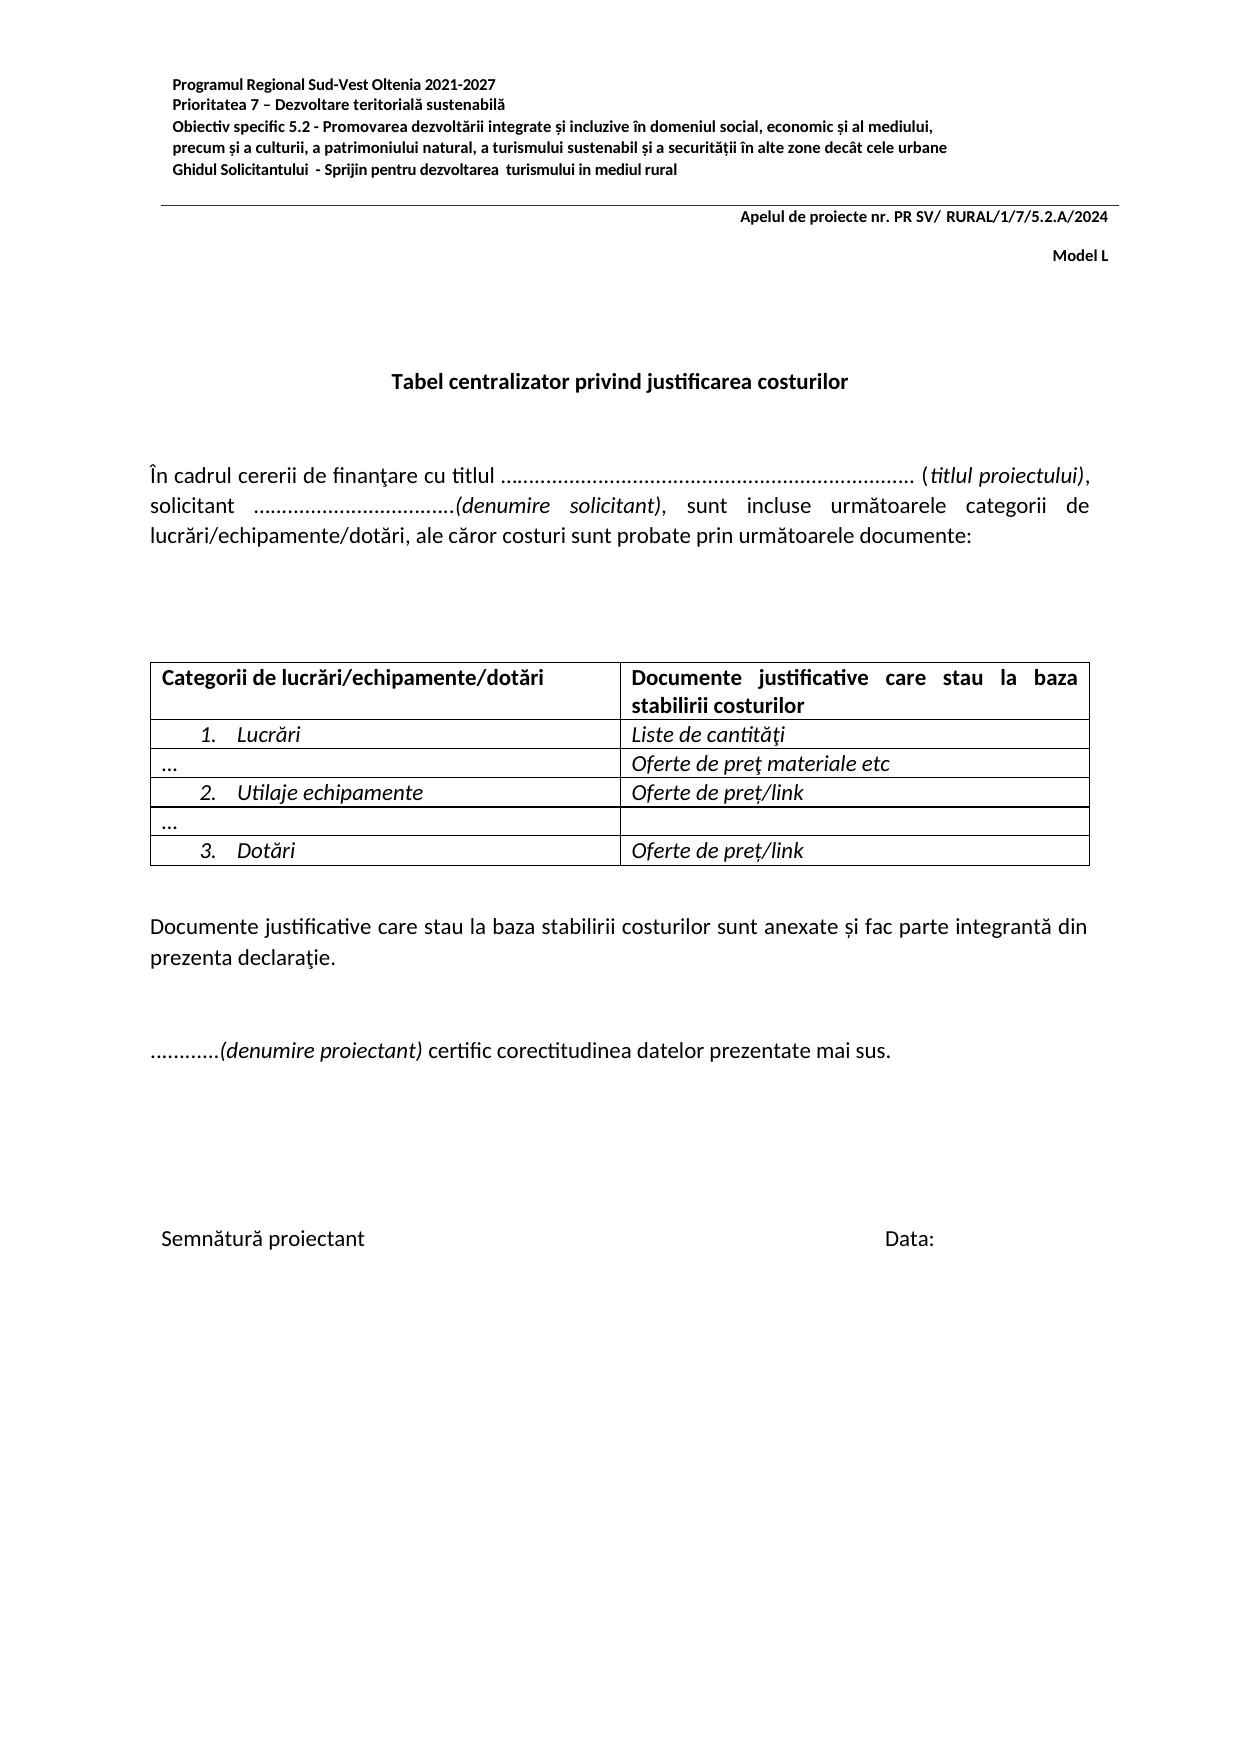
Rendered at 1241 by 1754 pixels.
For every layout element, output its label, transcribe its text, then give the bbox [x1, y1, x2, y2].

text ............(denumire proiectant) certific corectitudinea datelor prezentate mai sus. [150, 1036, 1090, 1064]
table_header Data: [621, 1224, 1090, 1280]
text Tabel centralizator privind justificarea costurilor [150, 367, 1090, 395]
table_cell … [151, 749, 620, 777]
table_cell Oferte de preţ materiale etc [621, 749, 1089, 777]
table_cell Utilaje echipamente [151, 778, 620, 806]
table_cell Oferte de preț/link [621, 778, 1089, 806]
text În cadrul cererii de finanţare cu titlul …..................................................................... (titlul proiectului), solicitant …................................(denumire solicitant), sunt incluse următoarele categorii de lucrări/echipamente/dotări, ale căror costuri sunt probate prin următoarele documente: [150, 461, 1090, 549]
table_cell Oferte de preț/link [621, 836, 1089, 864]
table_cell Liste de cantităţi [621, 720, 1089, 748]
text Documente justificative care stau la baza stabilirii costurilor sunt anexate și fac parte integrantă din prezenta declaraţie. [150, 912, 1090, 971]
table_header Categorii de lucrări/echipamente/dotări [151, 663, 620, 719]
table_cell [621, 808, 1089, 835]
table_header Semnătură proiectant [150, 1224, 621, 1280]
table_cell … [151, 808, 620, 835]
table_header Documente justificative care stau la baza stabilirii costurilor [621, 663, 1089, 719]
table_cell Dotări [151, 836, 620, 864]
table_cell Lucrări [151, 720, 620, 748]
